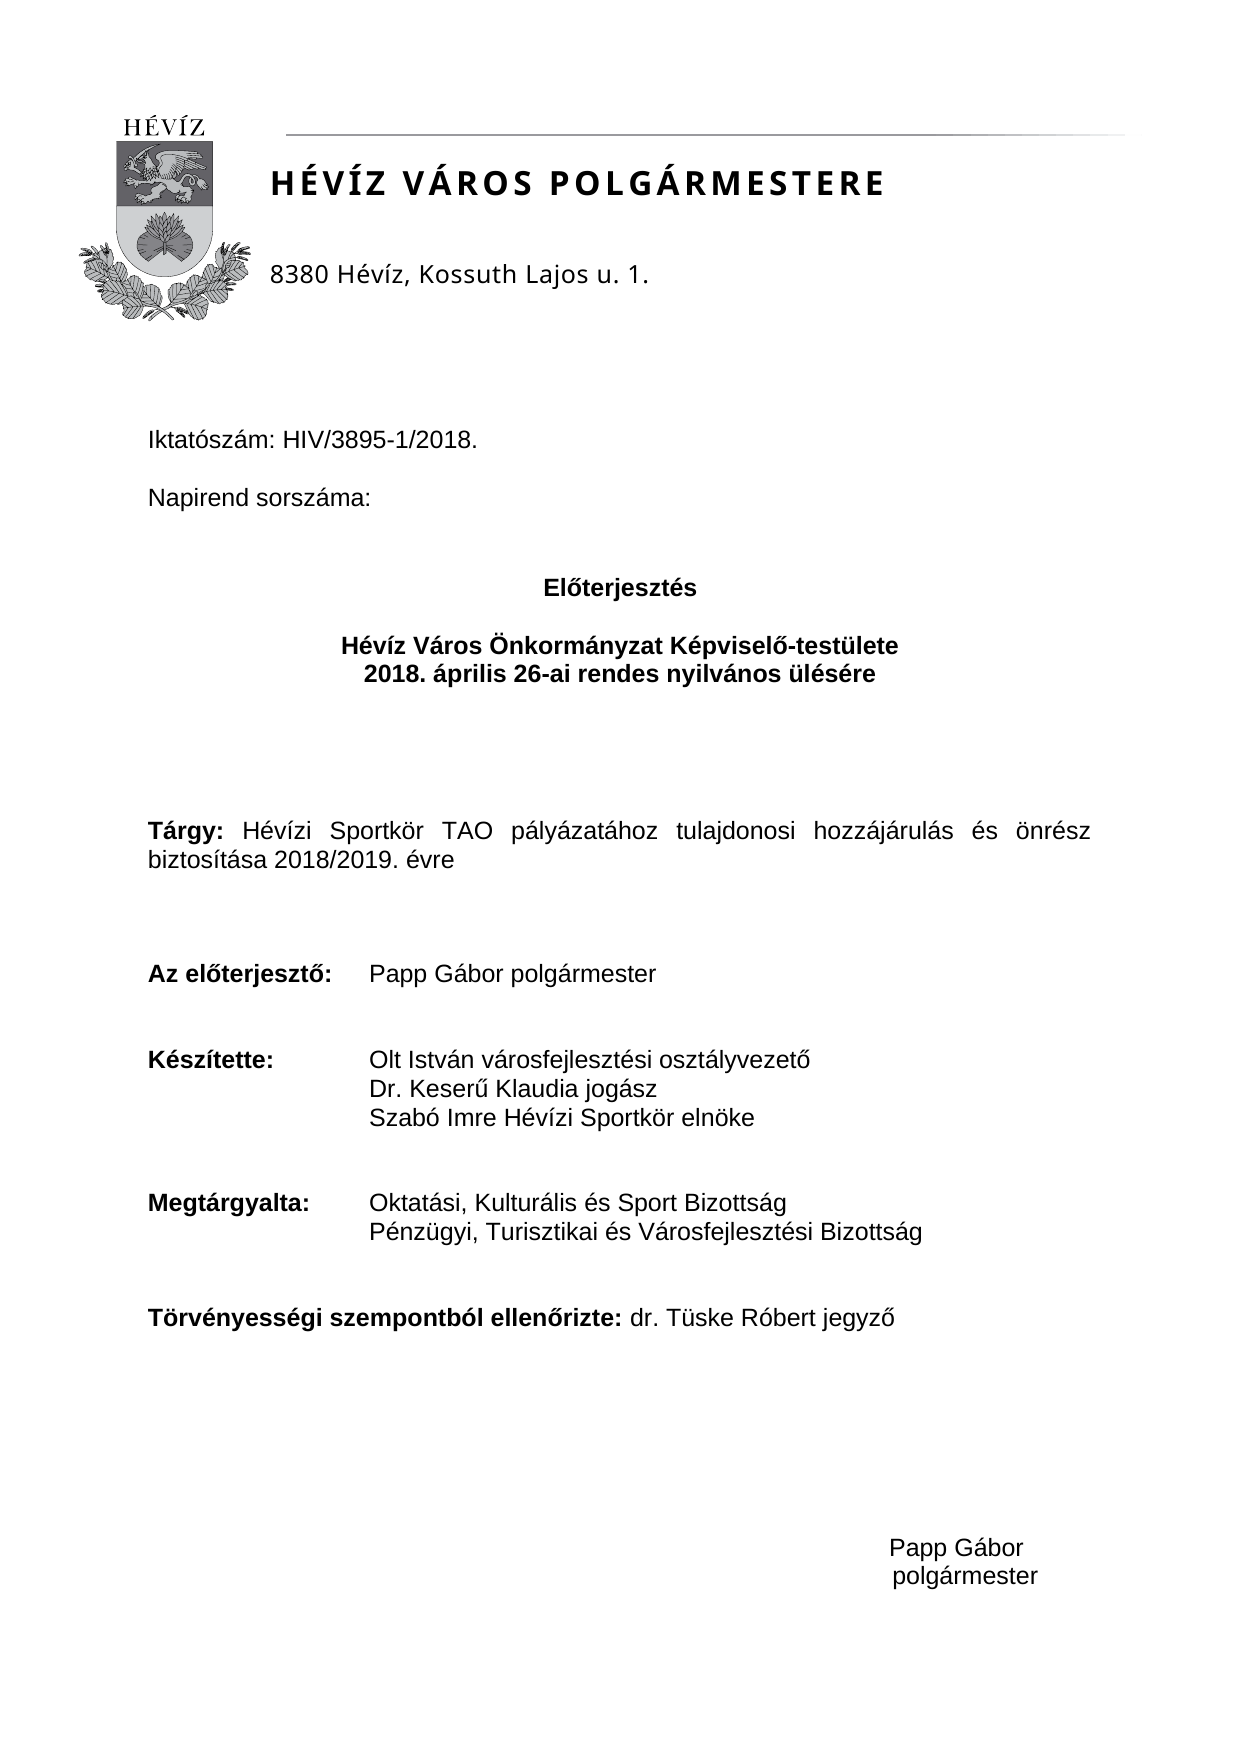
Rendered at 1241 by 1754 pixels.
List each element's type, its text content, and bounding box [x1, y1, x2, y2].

text Papp Gábor [148, 1532, 1093, 1561]
text Szabó Imre Hévízi Sportkör elnöke [148, 1103, 1093, 1131]
text Törvényességi szempontból ellenőrizte: dr. Tüske Róbert jegyző [148, 1303, 1093, 1332]
text Készítette: Olt István városfejlesztési osztályvezető [148, 1045, 1093, 1074]
text Tárgy: Hévízi Sportkör TAO pályázatához tulajdonosi hozzájárulás és önrész biztosítása 2018/2019. évre [148, 816, 1093, 873]
text 8380 Hévíz, Kossuth Lajos u. 1. [148, 256, 217, 290]
text Dr. Keserű Klaudia jogász [369, 1074, 1093, 1103]
text Előterjesztés [148, 573, 1093, 602]
text Pénzügyi, Turisztikai és Városfejlesztési Bizottság [295, 1217, 1093, 1246]
text Az előterjesztő: polgármester [148, 959, 1093, 988]
text Napirend sorszáma: [148, 483, 1093, 511]
text HÉVÍZ VÁROS POLGÁRMESTERE [213, 160, 1093, 206]
text 2018. április 26-ai rendes nyilvános ülésére [148, 659, 1093, 688]
text 8380 Hévíz, Kossuth Lajos u. 1. [227, 256, 1093, 290]
text polgármester [148, 1561, 1093, 1590]
text Iktatószám: HIV/3895-1/2018. [148, 425, 1093, 454]
text Hévíz Város Önkormányzat Képviselő-testülete [148, 631, 1093, 659]
text Megtárgyalta: Oktatási, Kulturális és Sport Bizottság [148, 1188, 1093, 1217]
